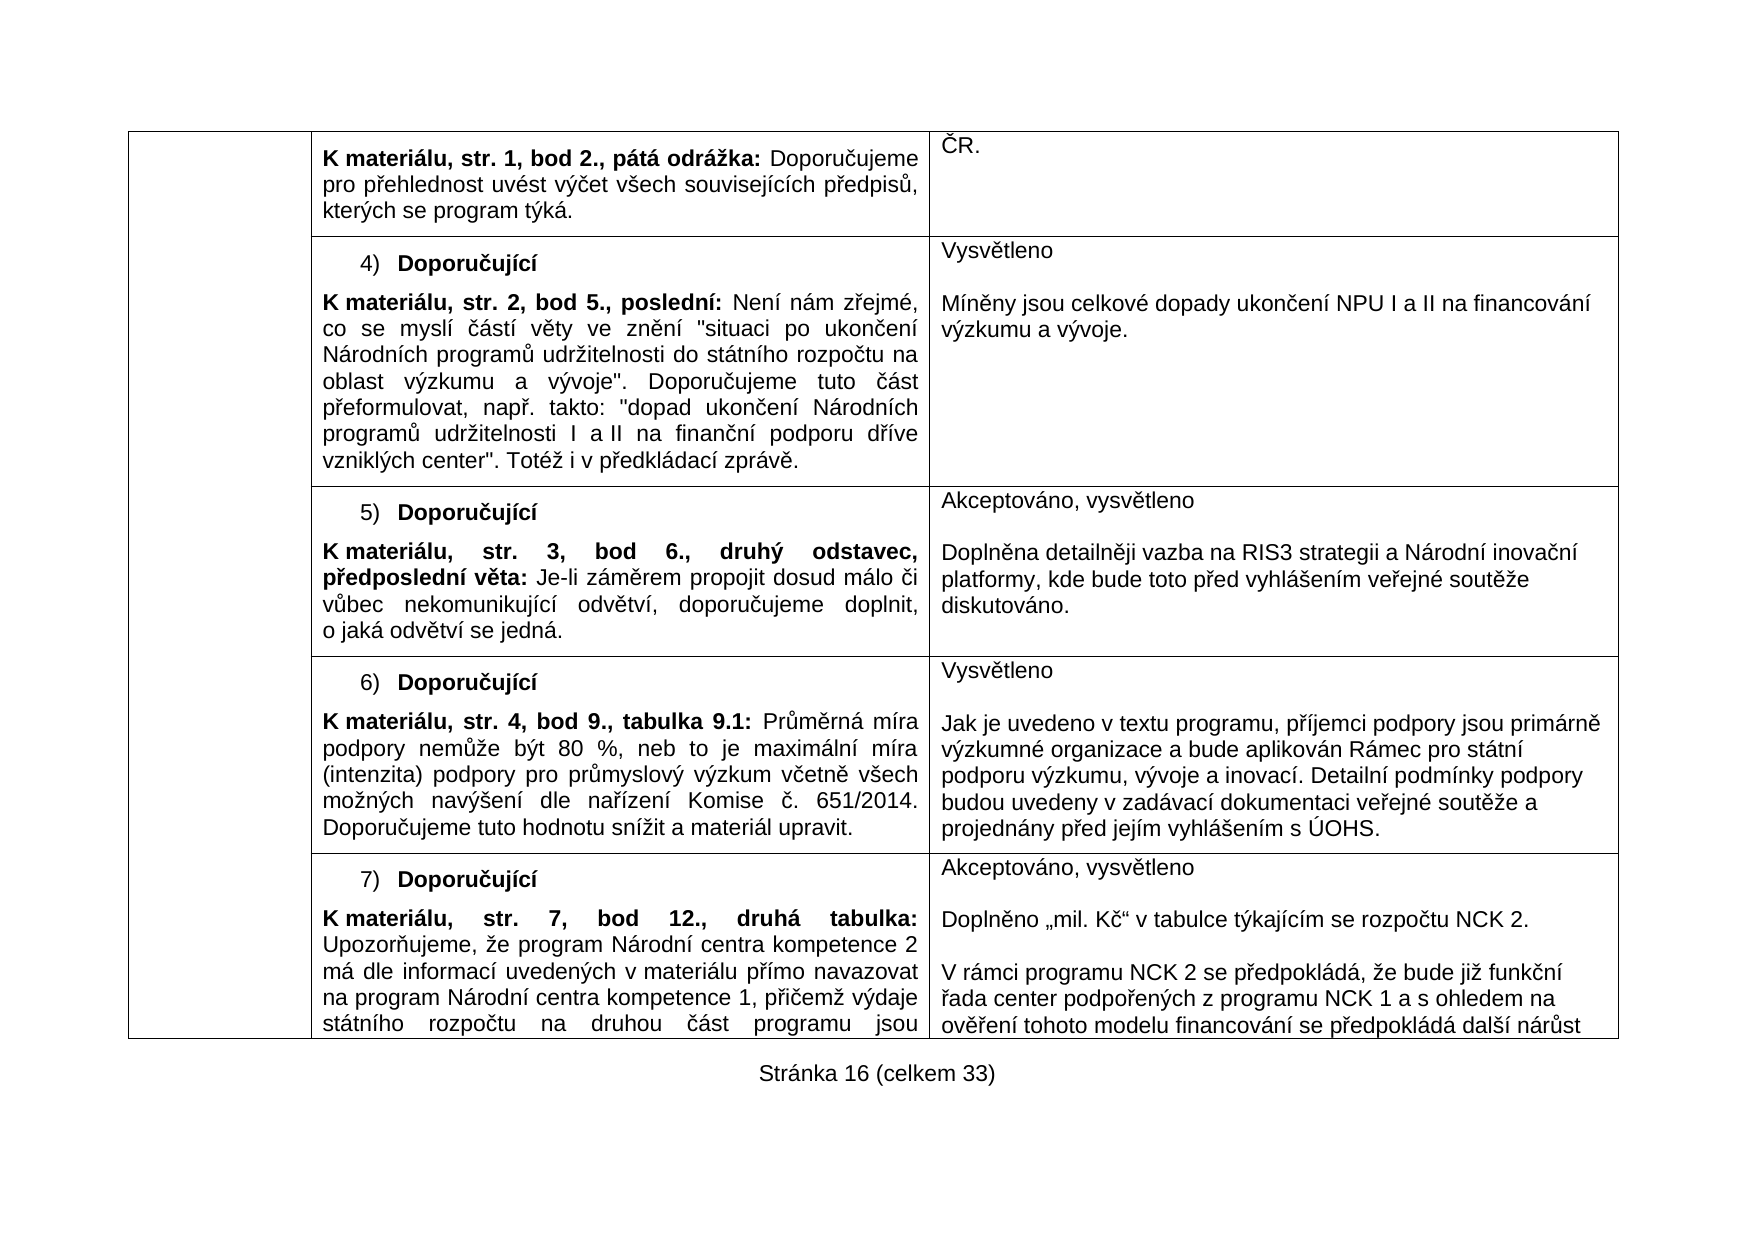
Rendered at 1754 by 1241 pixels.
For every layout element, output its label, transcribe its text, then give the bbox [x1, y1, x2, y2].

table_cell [312, 854, 929, 1038]
table_cell Doporučující K materiálu, str. 4, bod 9., tabulka 9.1: Průměrná míra podpory nemůže být 80 %, neb to je maximální míra (intenzita) podpory pro průmyslový výzkum včetně všech možných navýšení dle nařízení Komise č. 651/2014. Doporučujeme tuto hodnotu snížit a materiál upravit. [312, 657, 929, 852]
table_cell Akceptováno, vysvětleno Doplněna detailněji vazba na RIS3 strategii a Národní inovační platformy, kde bude toto před vyhlášením veřejné soutěže diskutováno. [930, 487, 1618, 656]
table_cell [930, 854, 1618, 1038]
table_cell Doporučující K materiálu, str. 3, bod 6., druhý odstavec, předposlední věta: Je-li záměrem propojit dosud málo či vůbec nekomunikující odvětví, doporučujeme doplnit, o jaká odvětví se jedná. [312, 487, 929, 656]
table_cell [930, 132, 1618, 236]
table_cell Vysvětleno Míněny jsou celkové dopady ukončení NPU I a II na financování výzkumu a vývoje. [930, 237, 1618, 486]
table_cell Vysvětleno Jak je uvedeno v textu programu, příjemci podpory jsou primárně výzkumné organizace a bude aplikován Rámec pro státní podporu výzkumu, vývoje a inovací. Detailní podmínky podpory budou uvedeny v zadávací dokumentaci veřejné soutěže a projednány před jejím vyhlášením s ÚOHS. [930, 657, 1618, 852]
table_cell Doporučující K materiálu, str. 2, bod 5., poslední: Není nám zřejmé, co se myslí částí věty ve znění "situaci po ukončení Národních programů udržitelnosti do státního rozpočtu na oblast výzkumu a vývoje". Doporučujeme tuto část přeformulovat, např. takto: "dopad ukončení Národních programů udržitelnosti I a II na finanční podporu dříve vzniklých center". Totéž i v předkládací zprávě. [312, 237, 929, 486]
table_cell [312, 132, 929, 236]
